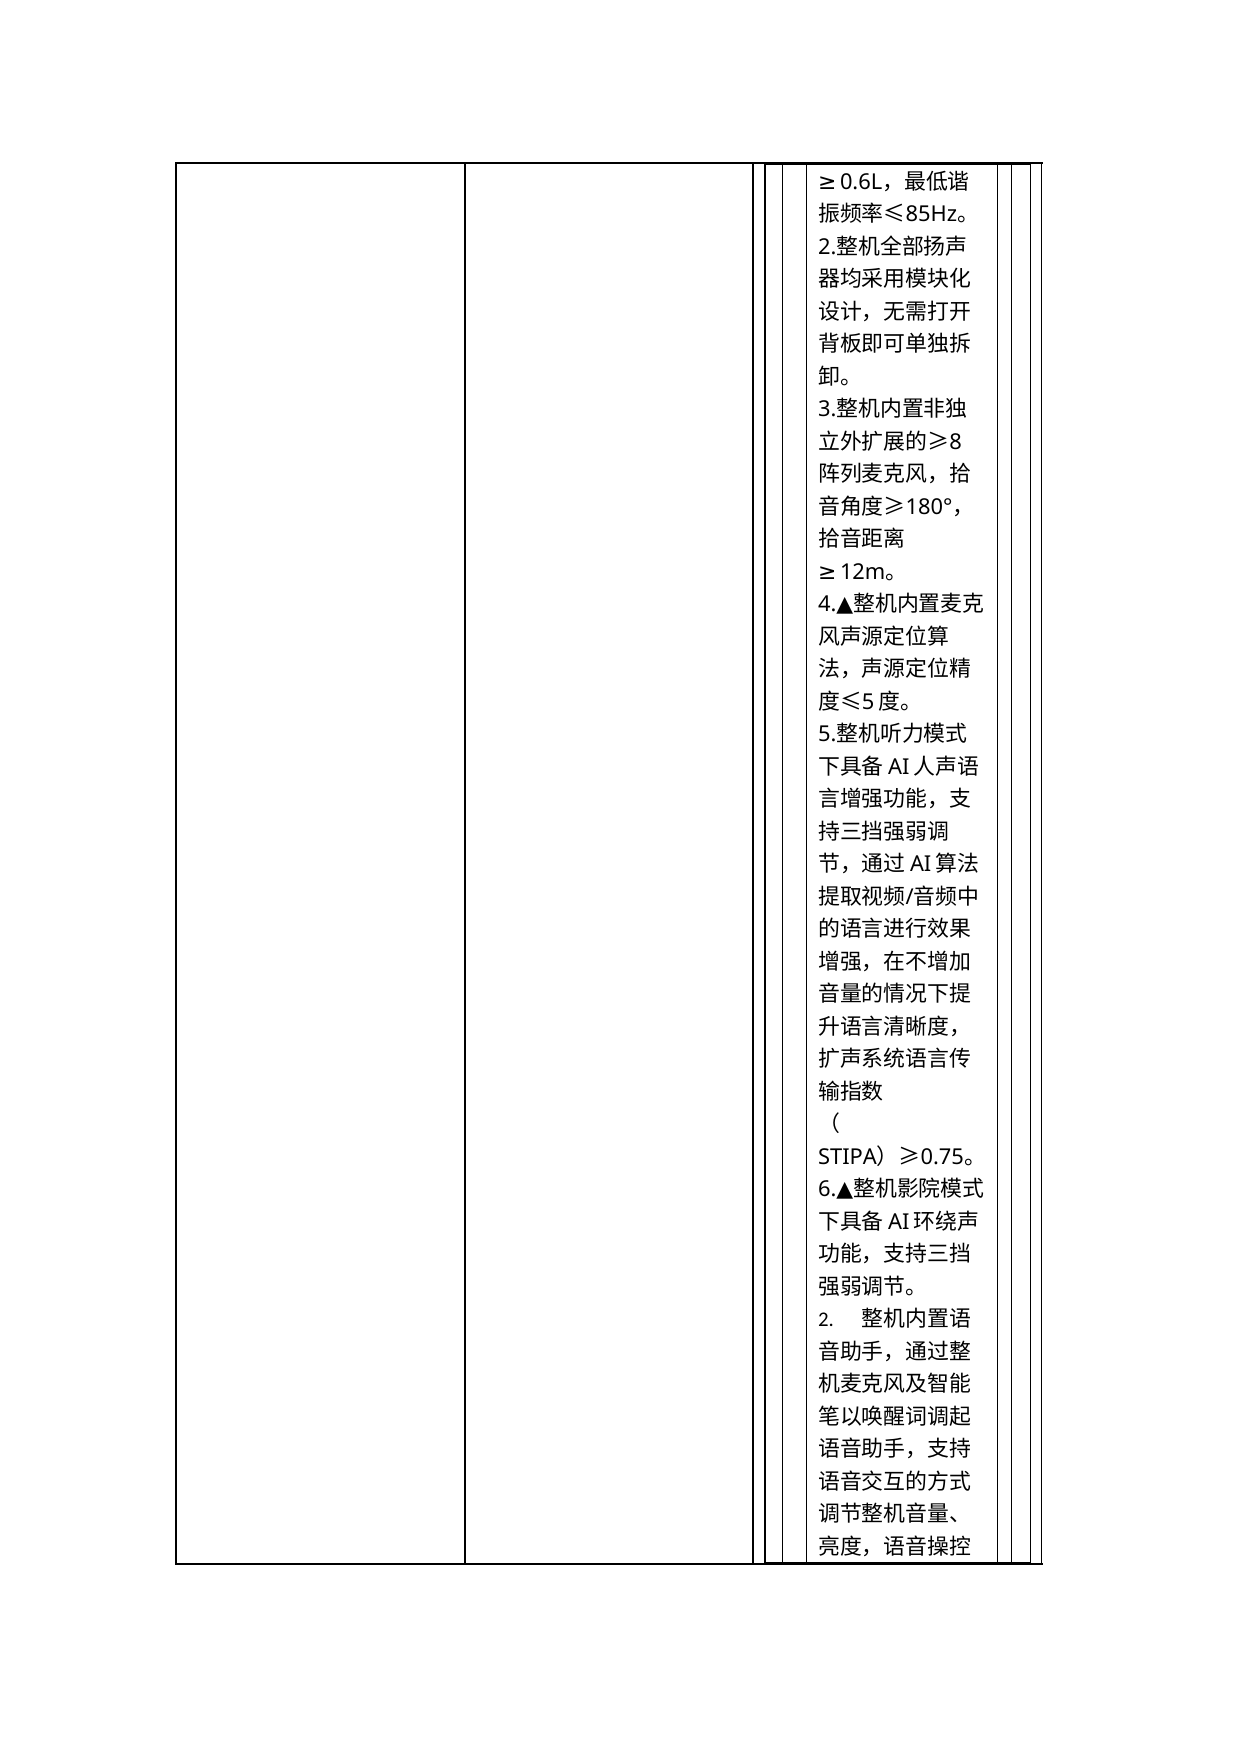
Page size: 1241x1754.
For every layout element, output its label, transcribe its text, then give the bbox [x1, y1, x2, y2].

table_cell 1 [177, 164, 464, 1563]
table_cell [1012, 165, 1030, 1562]
table_cell [998, 165, 1011, 1562]
table_cell [1031, 164, 1041, 1563]
table_cell [766, 165, 782, 1562]
table_cell [754, 164, 764, 1563]
table_cell [807, 165, 997, 1562]
table_cell ▲ [466, 164, 752, 1563]
table_cell [783, 165, 806, 1562]
